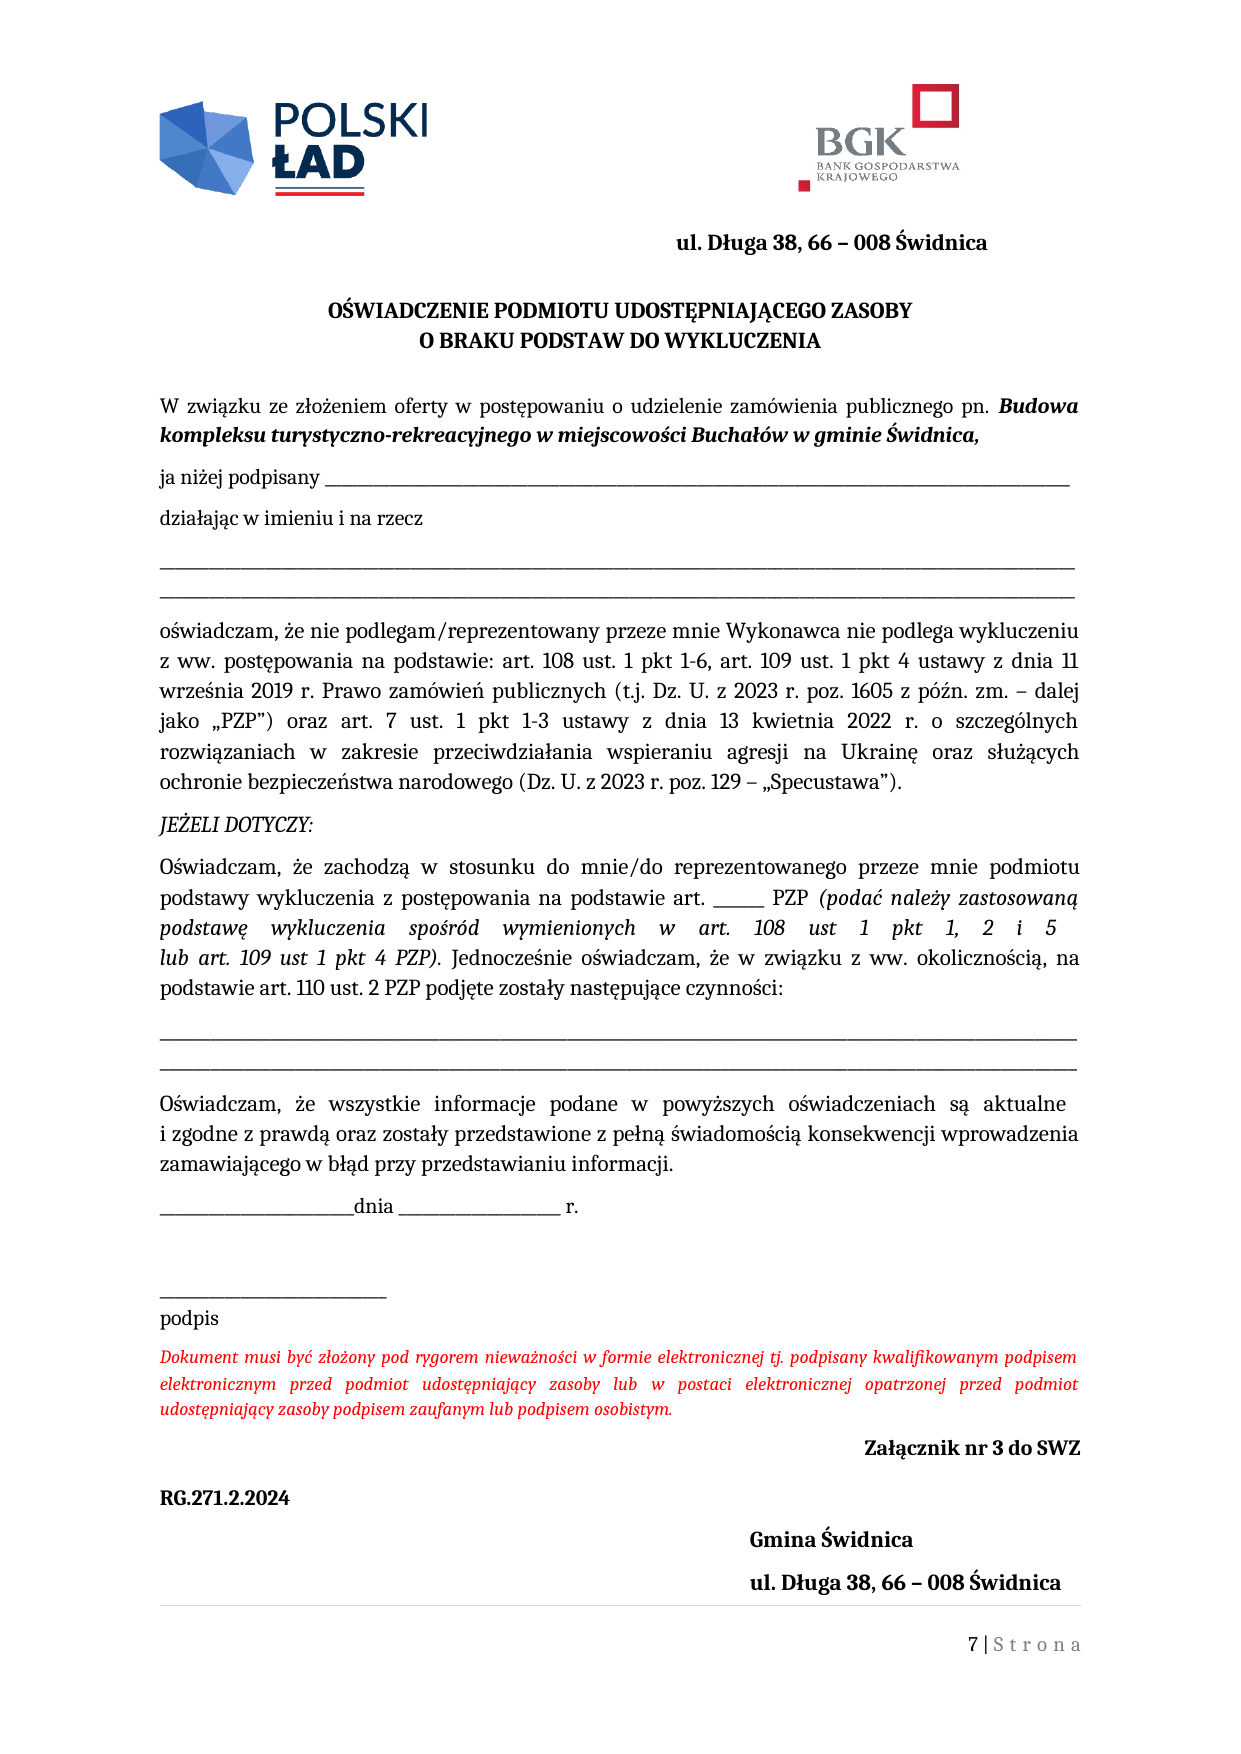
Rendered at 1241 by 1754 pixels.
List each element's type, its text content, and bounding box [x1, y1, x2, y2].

text JEŻELI DOTYCZY: [159, 811, 1081, 838]
text ul. Długa 38, 66 – 008 Świdnica [676, 230, 1081, 256]
picture [786, 73, 971, 202]
text działając w imieniu i na rzecz [159, 506, 1081, 531]
text W związku ze złożeniem oferty w postępowaniu o udzielenie zamówienia publicznego pn. Budowa kompleksu turystyczno-rekreacyjnego w miejscowości Buchałów w gminie Świdnica, [159, 394, 1081, 448]
text ul. Długa 38, 66 – 008 Świdnica [749, 1569, 1081, 1596]
text RG.271.2.2024 [159, 1485, 1081, 1511]
picture [159, 101, 427, 196]
text Gmina Świdnica [749, 1527, 1081, 1553]
text ________________________________________________________________________________________________________________________________________________________________________________________________________________________ [159, 1018, 1081, 1074]
text Dokument musi być złożony pod rygorem nieważności w formie elektronicznej tj. podpisany kwalifikowanym podpisem elektronicznym przed podmiot udostępniający zasoby lub w postaci elektronicznej opatrzonej przed podmiot udostępniający zasoby podpisem zaufanym lub podpisem osobistym. [159, 1347, 1081, 1420]
text Oświadczam, że wszystkie informacje podane w powyższych oświadczeniach są aktualne i zgodne z prawdą oraz zostały przedstawione z pełną świadomością konsekwencji wprowadzenia zamawiającego w błąd przy przedstawianiu informacji. [159, 1091, 1081, 1177]
text Oświadczam, że zachodzą w stosunku do mnie/do reprezentowanego przeze mnie podmiotu podstawy wykluczenia z postępowania na podstawie art. ______ PZP (podać należy zastosowaną podstawę wykluczenia spośród wymienionych w art. 108 ust 1 pkt 1, 2 i 5 lub art. 109 ust 1 pkt 4 PZP). Jednocześnie oświadczam, że w związku z ww. okolicznością, na podstawie art. 110 ust. 2 PZP podjęte zostały następujące czynności: [159, 854, 1081, 1001]
text OŚWIADCZENIE PODMIOTU UDOSTĘPNIAJĄCEGO ZASOBY O BRAKU PODSTAW DO WYKLUCZENIA [159, 298, 1081, 354]
text ja niżej podpisany ____________________________________________________________________________________________ [159, 464, 1081, 489]
text Załącznik nr 3 do SWZ [159, 1436, 1081, 1461]
text ________________________dnia ____________________ r. [159, 1194, 1081, 1219]
text oświadczam, że nie podlegam/reprezentowany przeze mnie Wykonawca nie podlega wykluczeniu z ww. postępowania na podstawie: art. 108 ust. 1 pkt 1-6, art. 109 ust. 1 pkt 4 ustawy z dnia 11 września 2019 r. Prawo zamówień publicznych (t.j. Dz. U. z 2023 r. poz. 1605 z późn. zm. – dalej jako „PZP”) oraz art. 7 ust. 1 pkt 1-3 ustawy z dnia 13 kwietnia 2022 r. o szczególnych rozwiązaniach w zakresie przeciwdziałania wspieraniu agresji na Ukrainę oraz służących ochronie bezpieczeństwa narodowego (Dz. U. z 2023 r. poz. 129 – „Specustawa”). [159, 618, 1081, 795]
text ____________________________ podpis [159, 1277, 1081, 1331]
text __________________________________________________________________________________________________________________________________________________________________________________________________________________________________ [159, 547, 1081, 601]
